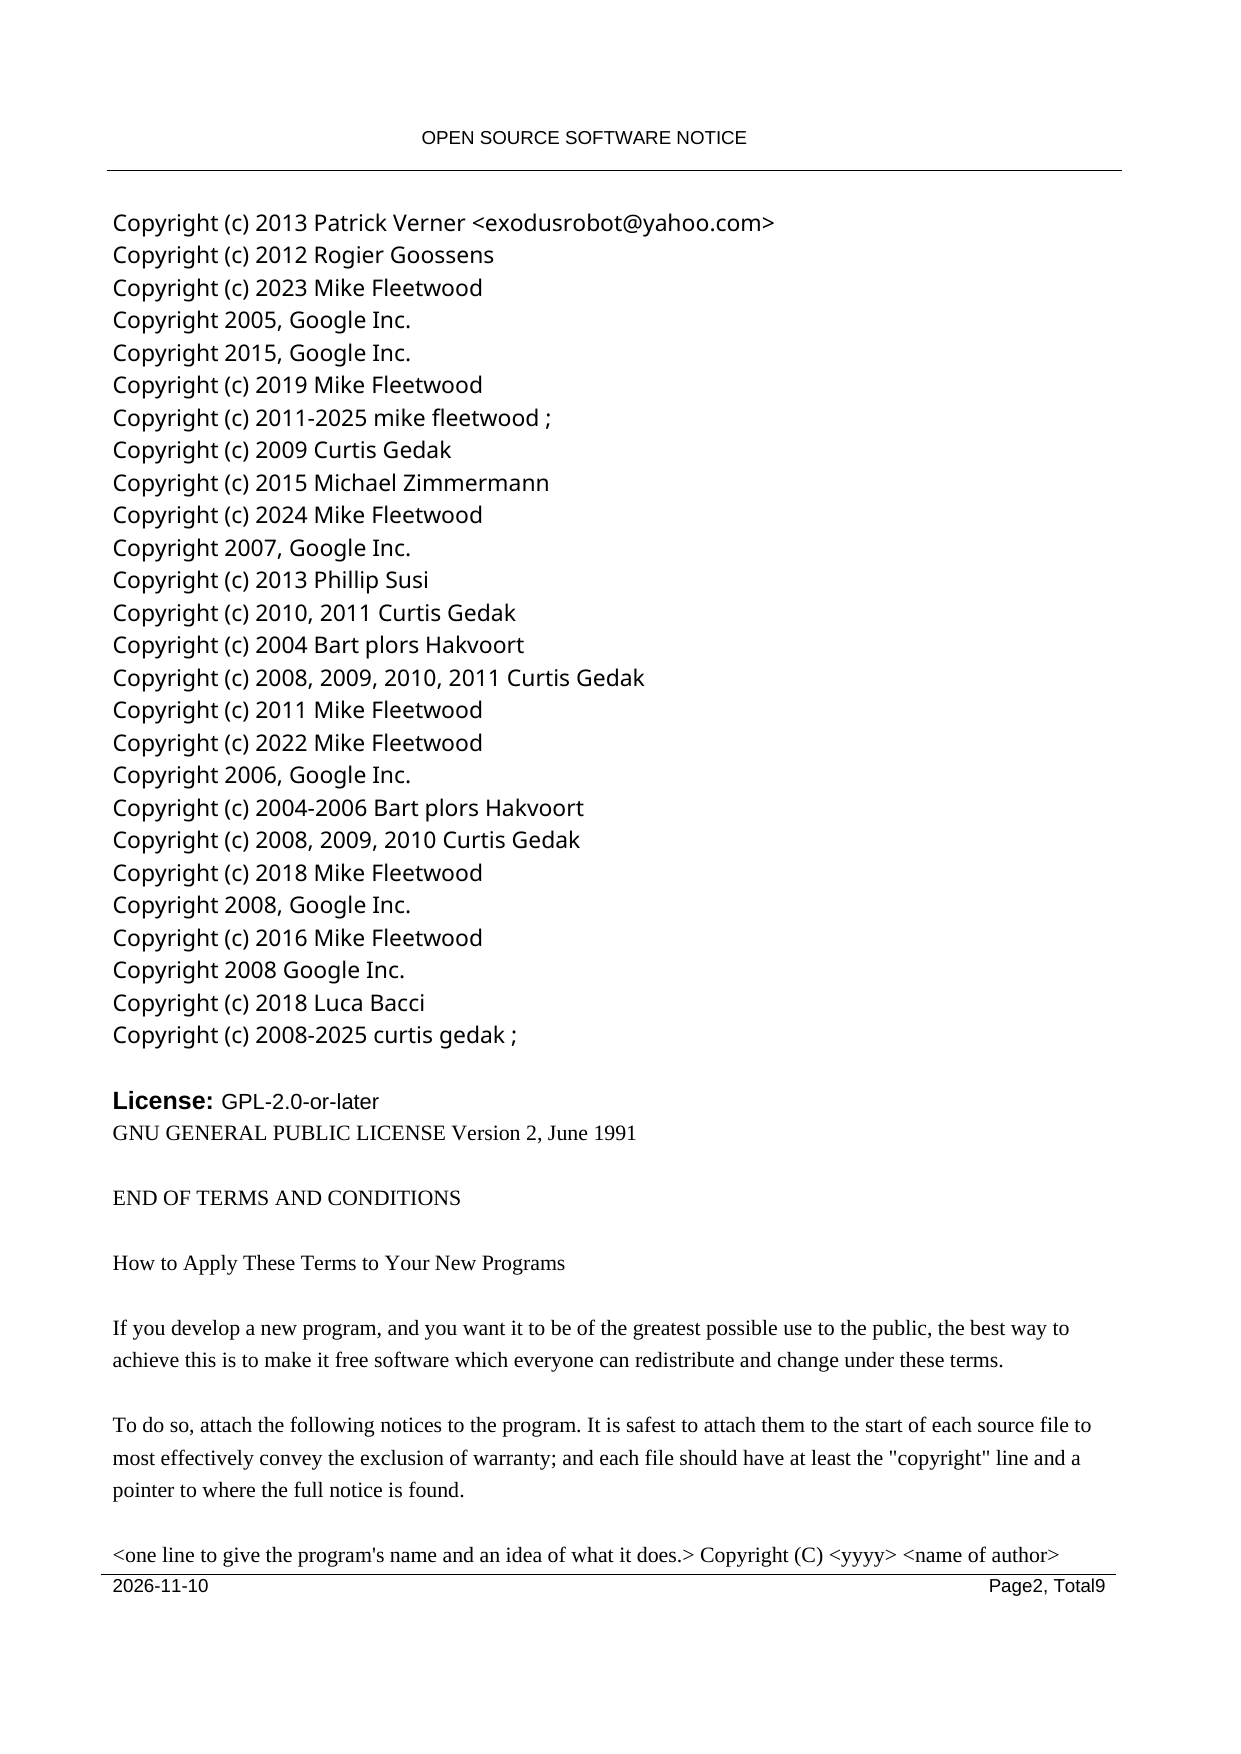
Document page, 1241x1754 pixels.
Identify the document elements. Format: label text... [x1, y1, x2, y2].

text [112, 206, 1128, 1084]
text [112, 1116, 1128, 1571]
text License: GPL-2.0-or-later [112, 1084, 1128, 1116]
